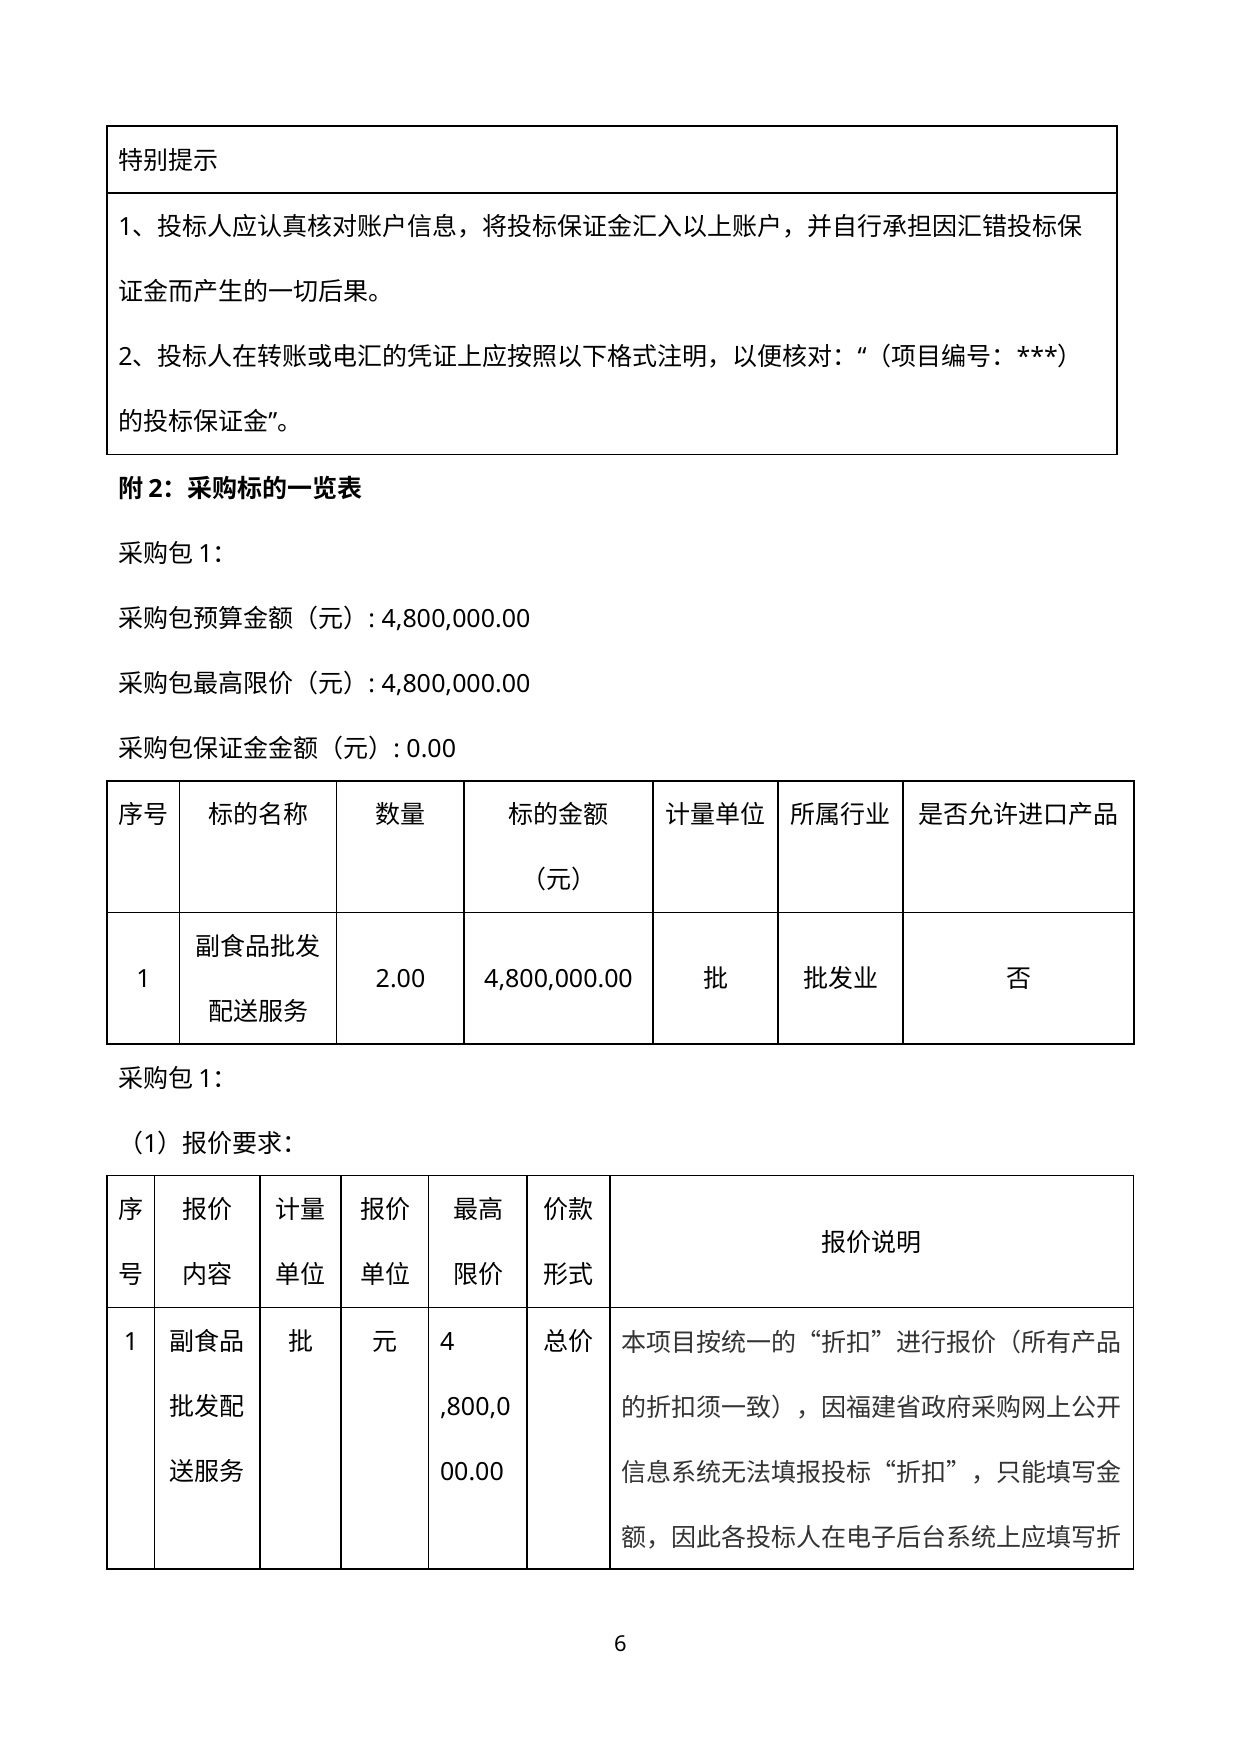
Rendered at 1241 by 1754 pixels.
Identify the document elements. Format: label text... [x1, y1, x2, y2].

table_cell 批 [261, 1308, 340, 1568]
table_cell 副食品批发配送服务 [180, 913, 336, 1043]
table_cell 1 [108, 913, 179, 1043]
table_cell 1、投标人应认真核对账户信息，将投标保证金汇入以上账户，并自行承担因汇错投标保证金而产生的一切后果。 2、投标人在转账或电汇的凭证上应按照以下格式注明，以便核对：“（项目编号：***）的投标保证金”。 [108, 194, 1116, 453]
table_cell 批发业 [779, 913, 902, 1043]
table_cell 4,800,000.00 [429, 1308, 526, 1568]
table_cell 否 [904, 913, 1133, 1043]
table_header 所属行业 [779, 782, 902, 912]
text 采购包1： [118, 520, 1122, 585]
table_header 计量单位 [654, 782, 777, 912]
table_header 报价 内容 [155, 1176, 259, 1306]
table_header 计量单位 [261, 1176, 340, 1306]
table_header 标的名称 [180, 782, 336, 912]
table_cell 副食品批发配送服务 [155, 1308, 259, 1568]
table_cell 特别提示 [108, 127, 1116, 192]
table_header 序号 [108, 782, 179, 912]
text 采购包1： [118, 1045, 1122, 1110]
text （1）报价要求： [118, 1110, 1122, 1175]
table_cell 批 [654, 913, 777, 1043]
text 采购包保证金金额（元）: 0.00 [118, 715, 1122, 780]
table_header 报价说明 [611, 1176, 1133, 1306]
table_header 价款形式 [528, 1176, 609, 1306]
table_header 序号 [108, 1176, 154, 1306]
table_header 最高 限价 [429, 1176, 526, 1306]
text 附2：采购标的一览表 [118, 455, 1122, 520]
table_cell 元 [342, 1308, 428, 1568]
table_header 是否允许进口产品 [904, 782, 1133, 912]
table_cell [611, 1308, 1133, 1568]
text 采购包预算金额（元）: 4,800,000.00 [118, 585, 1122, 650]
table_cell 2.00 [337, 913, 463, 1043]
table_header 数量 [337, 782, 463, 912]
table_cell 4,800,000.00 [465, 913, 652, 1043]
text 采购包最高限价（元）: 4,800,000.00 [118, 650, 1122, 715]
table_header 标的金额（元） [465, 782, 652, 912]
table_cell 总价 [528, 1308, 609, 1568]
table_header 报价单位 [342, 1176, 428, 1306]
table_cell 1 [108, 1308, 154, 1568]
